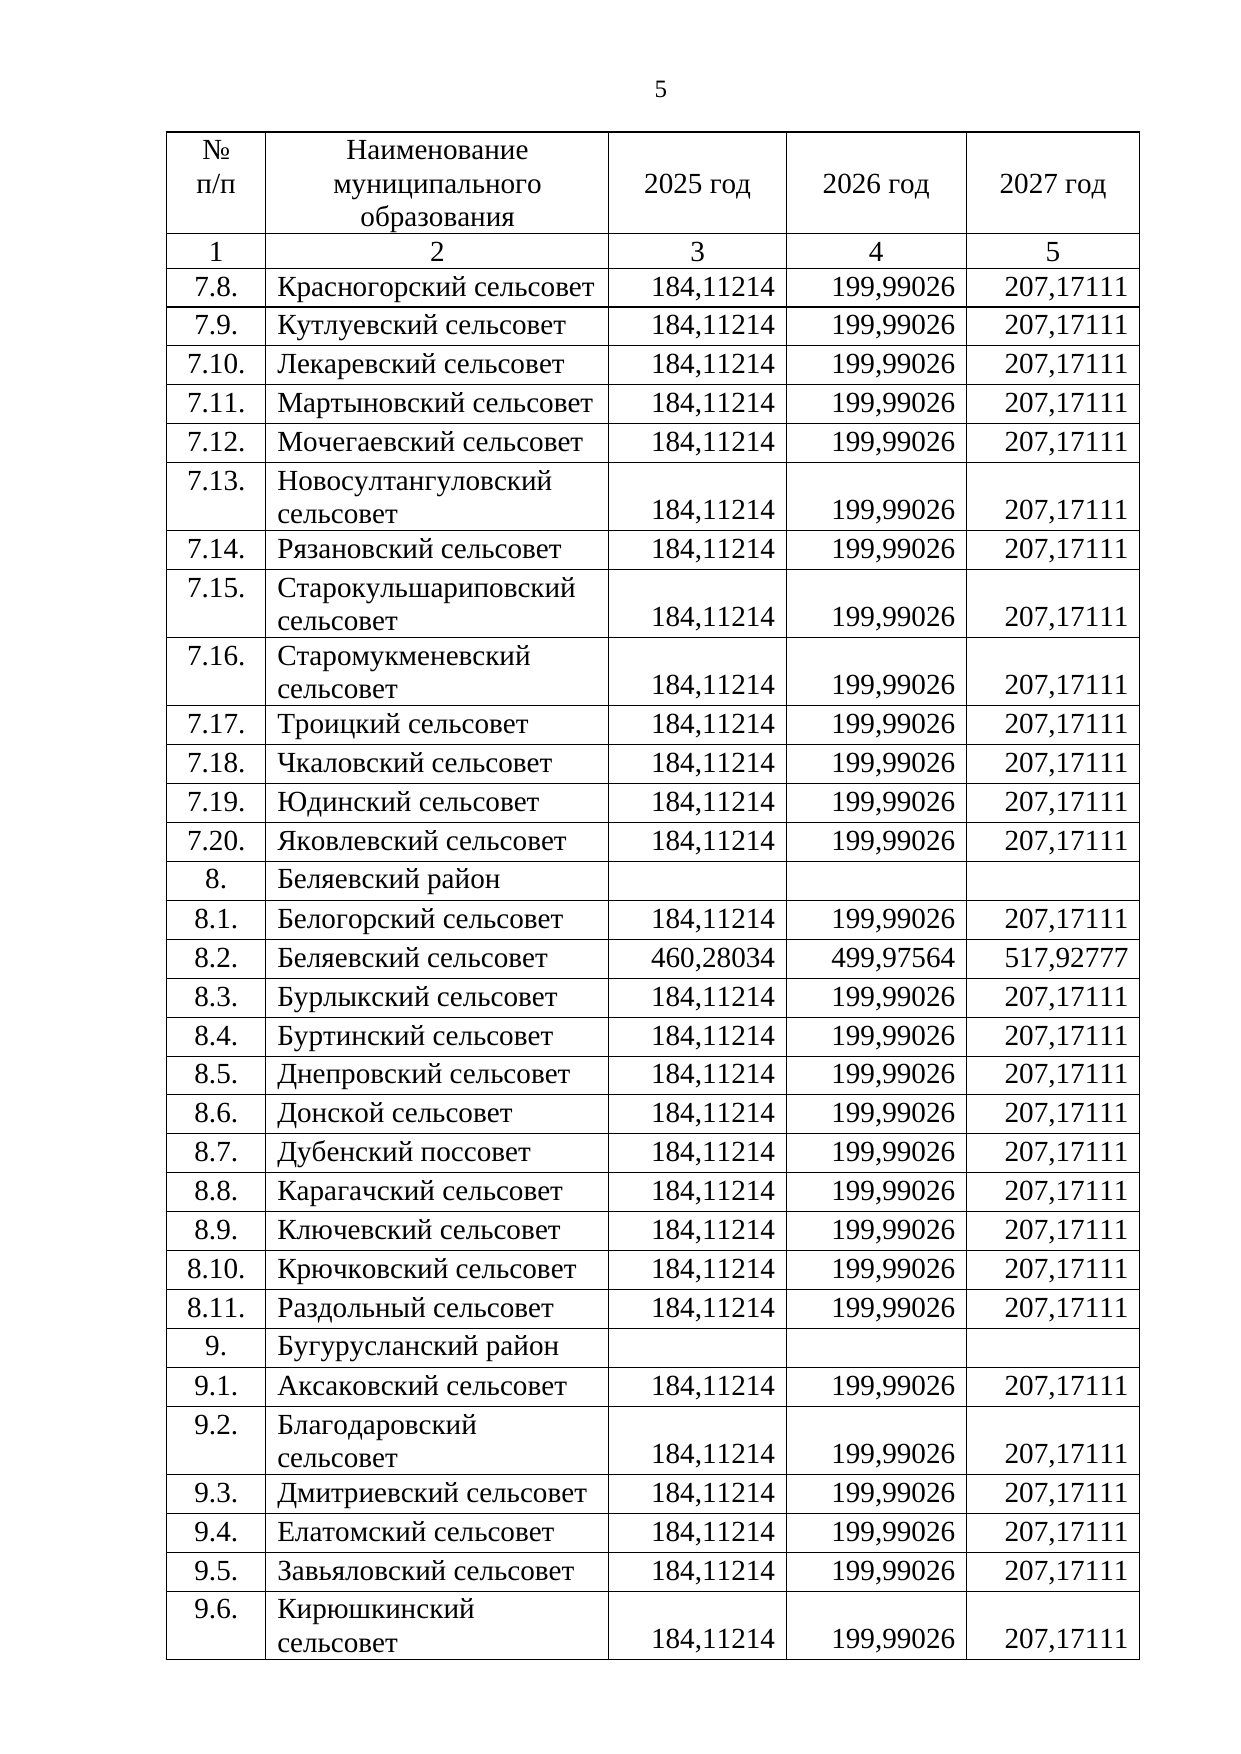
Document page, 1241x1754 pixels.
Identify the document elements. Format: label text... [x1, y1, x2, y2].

table_cell 207,17111 [967, 1173, 1139, 1211]
table_cell 8.10. [167, 1251, 265, 1289]
table_cell 184,11214 [609, 531, 786, 569]
table_cell 199,99026 [787, 1018, 966, 1056]
table_cell Карагачский сельсовет [266, 1173, 608, 1211]
table_cell 8.6. [167, 1095, 265, 1133]
table_cell 199,99026 [787, 1475, 966, 1513]
table_cell Рязановский сельсовет [266, 531, 608, 569]
table_cell 1 [167, 234, 265, 268]
table_cell 199,99026 [787, 823, 966, 861]
table_cell 199,99026 [787, 1095, 966, 1133]
table_cell 207,17111 [967, 1251, 1139, 1289]
table_cell 8.11. [167, 1290, 265, 1327]
table_cell 7.13. [167, 463, 265, 530]
table_cell 2 [266, 234, 608, 268]
table_cell Новосултангуловский сельсовет [266, 463, 608, 530]
table_cell 8.7. [167, 1134, 265, 1172]
table_cell [787, 862, 966, 900]
table_cell 9.1. [167, 1368, 265, 1406]
table_cell 184,11214 [609, 1173, 786, 1211]
table_cell 7.20. [167, 823, 265, 861]
table_cell Благодаровский сельсовет [266, 1407, 608, 1474]
table_cell Кутлуевский сельсовет [266, 308, 608, 345]
table_cell 7.10. [167, 346, 265, 384]
table_cell 184,11214 [609, 706, 786, 744]
table_cell 9.5. [167, 1553, 265, 1591]
table_cell Буртинский сельсовет [266, 1018, 608, 1056]
table_cell 517,92777 [967, 940, 1139, 978]
table_cell Раздольный сельсовет [266, 1290, 608, 1327]
table_cell 184,11214 [609, 1134, 786, 1172]
table_cell 184,11214 [609, 823, 786, 861]
table_cell 9. [167, 1329, 265, 1367]
table_cell 184,11214 [609, 385, 786, 423]
table_cell 207,17111 [967, 979, 1139, 1017]
table_cell 199,99026 [787, 901, 966, 939]
table_cell [609, 862, 786, 900]
table_cell 199,99026 [787, 979, 966, 1017]
table_cell 199,99026 [787, 638, 966, 705]
table_cell 8.5. [167, 1057, 265, 1094]
table_cell 184,11214 [609, 1095, 786, 1133]
table_cell 207,17111 [967, 269, 1139, 306]
table_cell Донской сельсовет [266, 1095, 608, 1133]
table_cell 199,99026 [787, 385, 966, 423]
table_cell 207,17111 [967, 1514, 1139, 1552]
table_cell 7.15. [167, 570, 265, 637]
table_cell Дмитриевский сельсовет [266, 1475, 608, 1513]
table_cell 9.3. [167, 1475, 265, 1513]
table_cell Беляевский сельсовет [266, 940, 608, 978]
table_cell 207,17111 [967, 463, 1139, 530]
table_cell 207,17111 [967, 531, 1139, 569]
table_cell Белогорский сельсовет [266, 901, 608, 939]
table_cell Мочегаевский сельсовет [266, 424, 608, 462]
table_cell 207,17111 [967, 1592, 1139, 1659]
table_cell 199,99026 [787, 269, 966, 306]
table_cell 8.9. [167, 1212, 265, 1250]
table_cell 9.2. [167, 1407, 265, 1474]
table_cell 207,17111 [967, 1212, 1139, 1250]
table_cell 184,11214 [609, 1514, 786, 1552]
table_cell 207,17111 [967, 1475, 1139, 1513]
table_cell 207,17111 [967, 1553, 1139, 1591]
table_cell 207,17111 [967, 901, 1139, 939]
table_cell 199,99026 [787, 531, 966, 569]
table_cell 207,17111 [967, 638, 1139, 705]
table_cell 9.6. [167, 1592, 265, 1659]
table_cell 184,11214 [609, 269, 786, 306]
table_cell 7.11. [167, 385, 265, 423]
table_cell 184,11214 [609, 1475, 786, 1513]
table_cell Старокульшариповский сельсовет [266, 570, 608, 637]
table_cell Мартыновский сельсовет [266, 385, 608, 423]
table_cell 199,99026 [787, 1212, 966, 1250]
table_header 2026 год [787, 133, 966, 233]
table_header Наименование муниципального образования [266, 133, 608, 233]
table_cell 184,11214 [609, 745, 786, 783]
table_cell 499,97564 [787, 940, 966, 978]
table_cell 207,17111 [967, 424, 1139, 462]
table_cell 184,11214 [609, 784, 786, 822]
table_cell 184,11214 [609, 638, 786, 705]
table_cell 7.12. [167, 424, 265, 462]
table_cell 184,11214 [609, 346, 786, 384]
table_cell 207,17111 [967, 346, 1139, 384]
table_cell 8.4. [167, 1018, 265, 1056]
table_cell 184,11214 [609, 1018, 786, 1056]
table_cell Юдинский сельсовет [266, 784, 608, 822]
table_cell 8.1. [167, 901, 265, 939]
table_cell 199,99026 [787, 1514, 966, 1552]
table_cell 5 [967, 234, 1139, 268]
table_cell 207,17111 [967, 823, 1139, 861]
table_cell 207,17111 [967, 1134, 1139, 1172]
table_cell Крючковский сельсовет [266, 1251, 608, 1289]
table_cell Аксаковский сельсовет [266, 1368, 608, 1406]
table_cell 199,99026 [787, 424, 966, 462]
table_cell Бурлыкский сельсовет [266, 979, 608, 1017]
table_cell Чкаловский сельсовет [266, 745, 608, 783]
table_cell Красногорский сельсовет [266, 269, 608, 306]
table_cell 207,17111 [967, 745, 1139, 783]
table_cell 207,17111 [967, 1290, 1139, 1327]
table_cell 199,99026 [787, 1134, 966, 1172]
table_cell 207,17111 [967, 308, 1139, 345]
table_cell 207,17111 [967, 1018, 1139, 1056]
table_cell 7.17. [167, 706, 265, 744]
table_cell 184,11214 [609, 424, 786, 462]
table_cell Кирюшкинский сельсовет [266, 1592, 608, 1659]
table_cell 199,99026 [787, 308, 966, 345]
table_cell 184,11214 [609, 1407, 786, 1474]
table_cell Ключевский сельсовет [266, 1212, 608, 1250]
table_cell Яковлевский сельсовет [266, 823, 608, 861]
table_cell 460,28034 [609, 940, 786, 978]
table_cell 199,99026 [787, 1251, 966, 1289]
table_cell 199,99026 [787, 1407, 966, 1474]
table_cell 199,99026 [787, 463, 966, 530]
table_cell 184,11214 [609, 1251, 786, 1289]
table_cell Дубенский поссовет [266, 1134, 608, 1172]
table_cell 199,99026 [787, 1290, 966, 1327]
table_cell Днепровский сельсовет [266, 1057, 608, 1094]
table_cell Елатомский сельсовет [266, 1514, 608, 1552]
table_cell 199,99026 [787, 1553, 966, 1591]
table_cell 207,17111 [967, 1095, 1139, 1133]
table_cell 207,17111 [967, 1057, 1139, 1094]
table_cell 207,17111 [967, 570, 1139, 637]
table_cell 199,99026 [787, 346, 966, 384]
table_cell 199,99026 [787, 706, 966, 744]
table_cell 199,99026 [787, 570, 966, 637]
table_cell 7.16. [167, 638, 265, 705]
table_cell 184,11214 [609, 901, 786, 939]
table_cell 199,99026 [787, 1368, 966, 1406]
table_cell [967, 1329, 1139, 1367]
table_cell Завьяловский сельсовет [266, 1553, 608, 1591]
table_cell 7.14. [167, 531, 265, 569]
table_cell Бугурусланский район [266, 1329, 608, 1367]
table_cell 199,99026 [787, 1592, 966, 1659]
table_cell 207,17111 [967, 1368, 1139, 1406]
table_cell 199,99026 [787, 745, 966, 783]
table_cell 184,11214 [609, 979, 786, 1017]
table_cell [967, 862, 1139, 900]
table_cell Троицкий сельсовет [266, 706, 608, 744]
table_cell Беляевский район [266, 862, 608, 900]
table_cell 207,17111 [967, 385, 1139, 423]
table_header 2027 год [967, 133, 1139, 233]
table_cell 184,11214 [609, 1592, 786, 1659]
table_cell 207,17111 [967, 1407, 1139, 1474]
table_cell 184,11214 [609, 463, 786, 530]
table_cell 184,11214 [609, 570, 786, 637]
table_cell 8.3. [167, 979, 265, 1017]
table_cell 184,11214 [609, 1057, 786, 1094]
table_cell 184,11214 [609, 1212, 786, 1250]
table_cell 207,17111 [967, 784, 1139, 822]
table_cell 7.18. [167, 745, 265, 783]
table_cell 9.4. [167, 1514, 265, 1552]
table_cell [787, 1329, 966, 1367]
table_cell 184,11214 [609, 1553, 786, 1591]
table_cell 184,11214 [609, 308, 786, 345]
table_cell 207,17111 [967, 706, 1139, 744]
table_cell 199,99026 [787, 1173, 966, 1211]
table_cell 199,99026 [787, 1057, 966, 1094]
table_cell 184,11214 [609, 1290, 786, 1327]
table_cell 8.8. [167, 1173, 265, 1211]
table_cell Старомукменевский сельсовет [266, 638, 608, 705]
table_cell [609, 1329, 786, 1367]
table_cell 3 [609, 234, 786, 268]
table_cell 8.2. [167, 940, 265, 978]
table_cell 184,11214 [609, 1368, 786, 1406]
table_cell Лекаревский сельсовет [266, 346, 608, 384]
table_cell 8. [167, 862, 265, 900]
table_cell 4 [787, 234, 966, 268]
table_cell 7.19. [167, 784, 265, 822]
table_cell 199,99026 [787, 784, 966, 822]
table_header 2025 год [609, 133, 786, 233]
table_cell 7.9. [167, 308, 265, 345]
table_cell 7.8. [167, 269, 265, 306]
table_header № п/п [167, 133, 265, 233]
